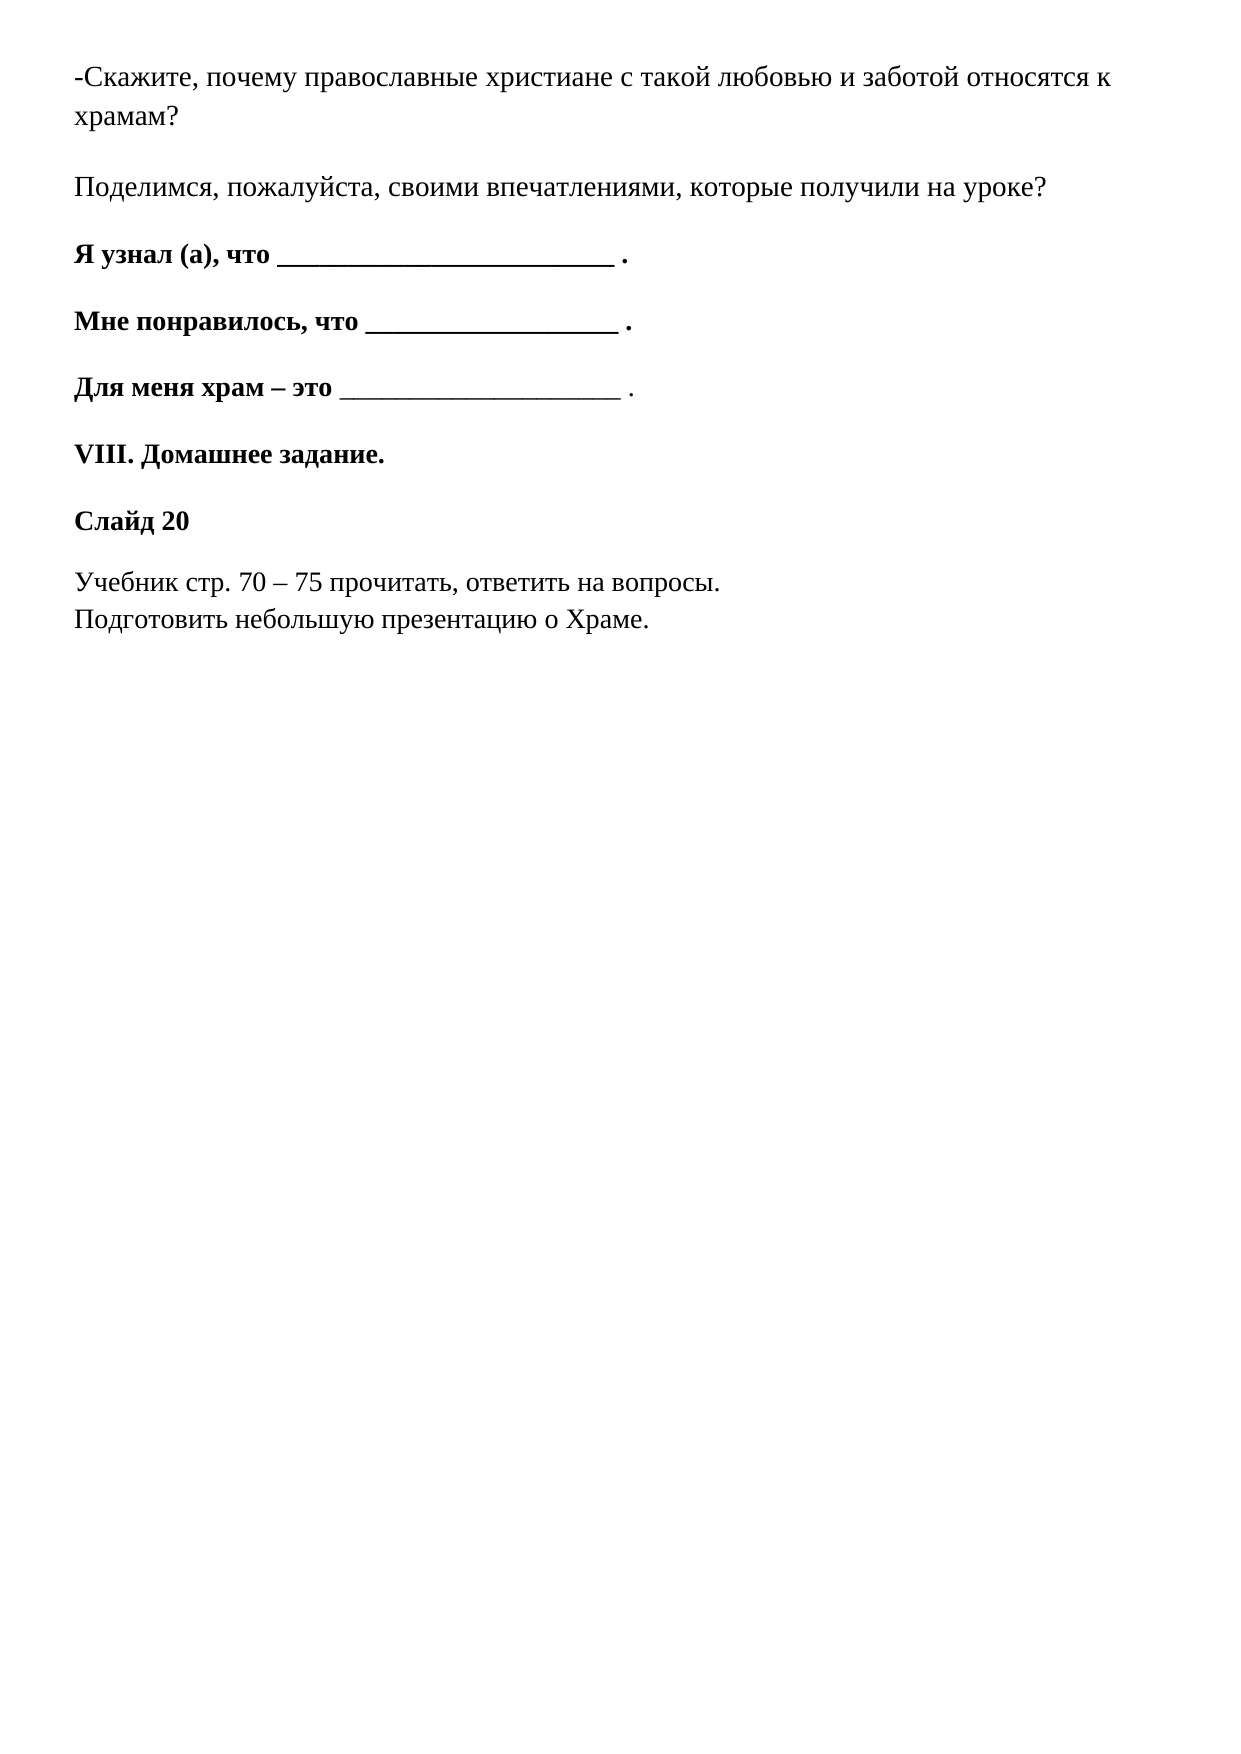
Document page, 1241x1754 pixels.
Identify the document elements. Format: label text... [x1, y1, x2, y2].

text VIII. Домашнее задание. [74, 432, 1196, 469]
text Подготовить небольшую презентацию о Храме. [74, 602, 1196, 635]
text Мне понравилось, что __________________ . [74, 299, 1196, 336]
text -Скажите, почему православные христиане с такой любовью и заботой относятся к храмам? [74, 59, 1196, 131]
text Для меня храм – это ____________________ . [74, 365, 1196, 403]
text Я узнал (а), что ________________________ . [74, 232, 1196, 269]
text Слайд 20 [74, 499, 1196, 536]
text Поделимся, пожалуйста, своими впечатлениями, которые получили на уроке? [74, 165, 1196, 203]
text Учебник стр. 70 – 75 прочитать, ответить на вопросы. [74, 565, 1196, 598]
